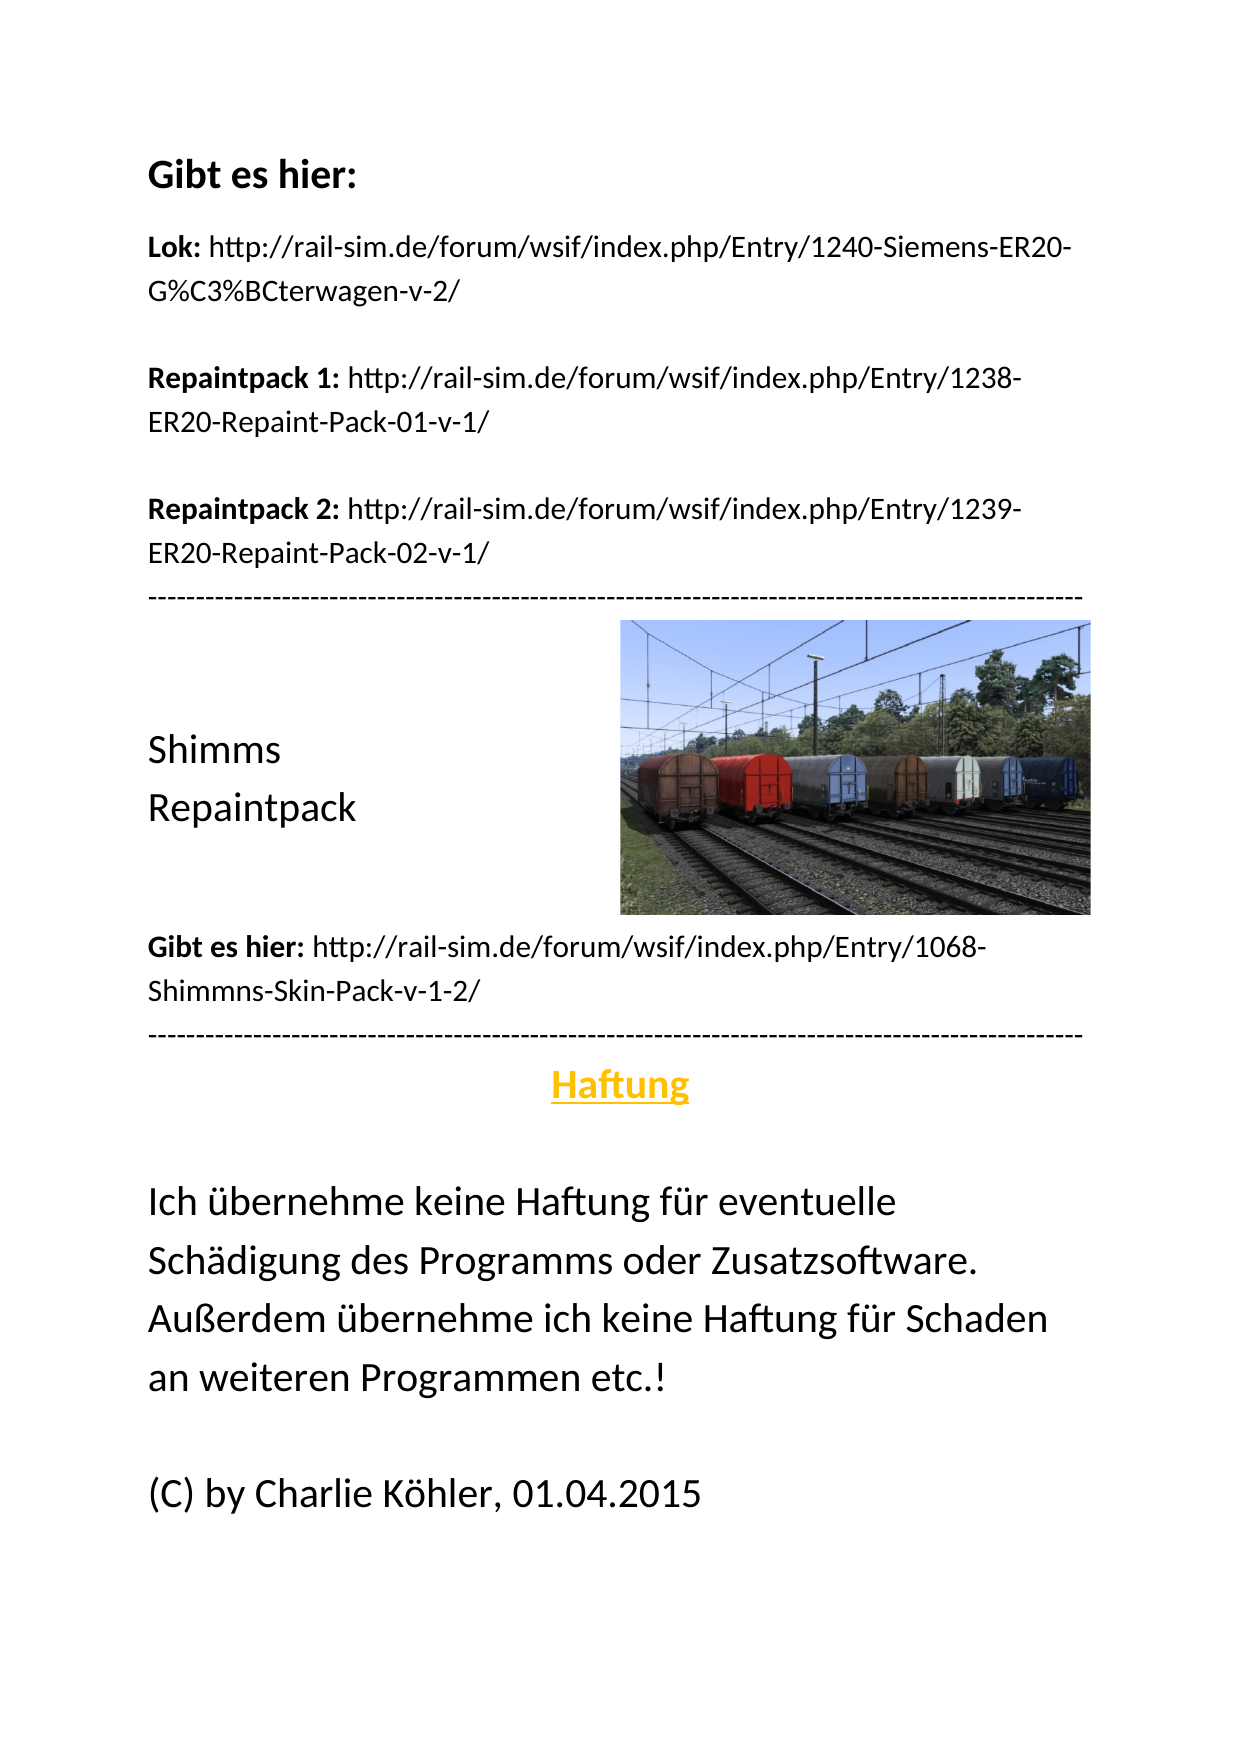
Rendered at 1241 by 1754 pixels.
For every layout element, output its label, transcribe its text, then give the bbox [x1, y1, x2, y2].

text Gibt es hier: http://rail-sim.de/forum/wsif/index.php/Entry/1068-Shimmns-Skin-Pack-v-1-2/ [148, 927, 1093, 1009]
text Repaintpack [148, 781, 1093, 832]
text Repaintpack 1: http://rail-sim.de/forum/wsif/index.php/Entry/1238-ER20-Repaint-Pack-01-v-1/ [148, 358, 1093, 440]
text Shimms [148, 723, 1093, 774]
text -------------------------------------------------------------------------------------------------- [148, 1015, 1093, 1053]
picture [620, 774, 1091, 781]
text Außerdem übernehme ich keine Haftung für Schaden an weiteren Programmen etc.! [148, 1292, 1093, 1401]
picture [620, 620, 1091, 723]
text (C) by Charlie Köhler, 01.04.2015 [148, 1467, 1093, 1518]
text Repaintpack 2: http://rail-sim.de/forum/wsif/index.php/Entry/1239-ER20-Repaint-Pack-02-v-1/ [148, 489, 1093, 571]
text -------------------------------------------------------------------------------------------------- [148, 577, 1093, 615]
text Lok: http://rail-sim.de/forum/wsif/index.php/Entry/1240-Siemens-ER20-G%C3%BCterwagen-v-2/ [148, 227, 1093, 309]
text Ich übernehme keine Haftung für eventuelle Schädigung des Programms oder Zusatzsoftware. [148, 1175, 1093, 1284]
text Gibt es hier: [148, 148, 1093, 198]
text Haftung [148, 1058, 1093, 1109]
picture [620, 832, 1091, 915]
